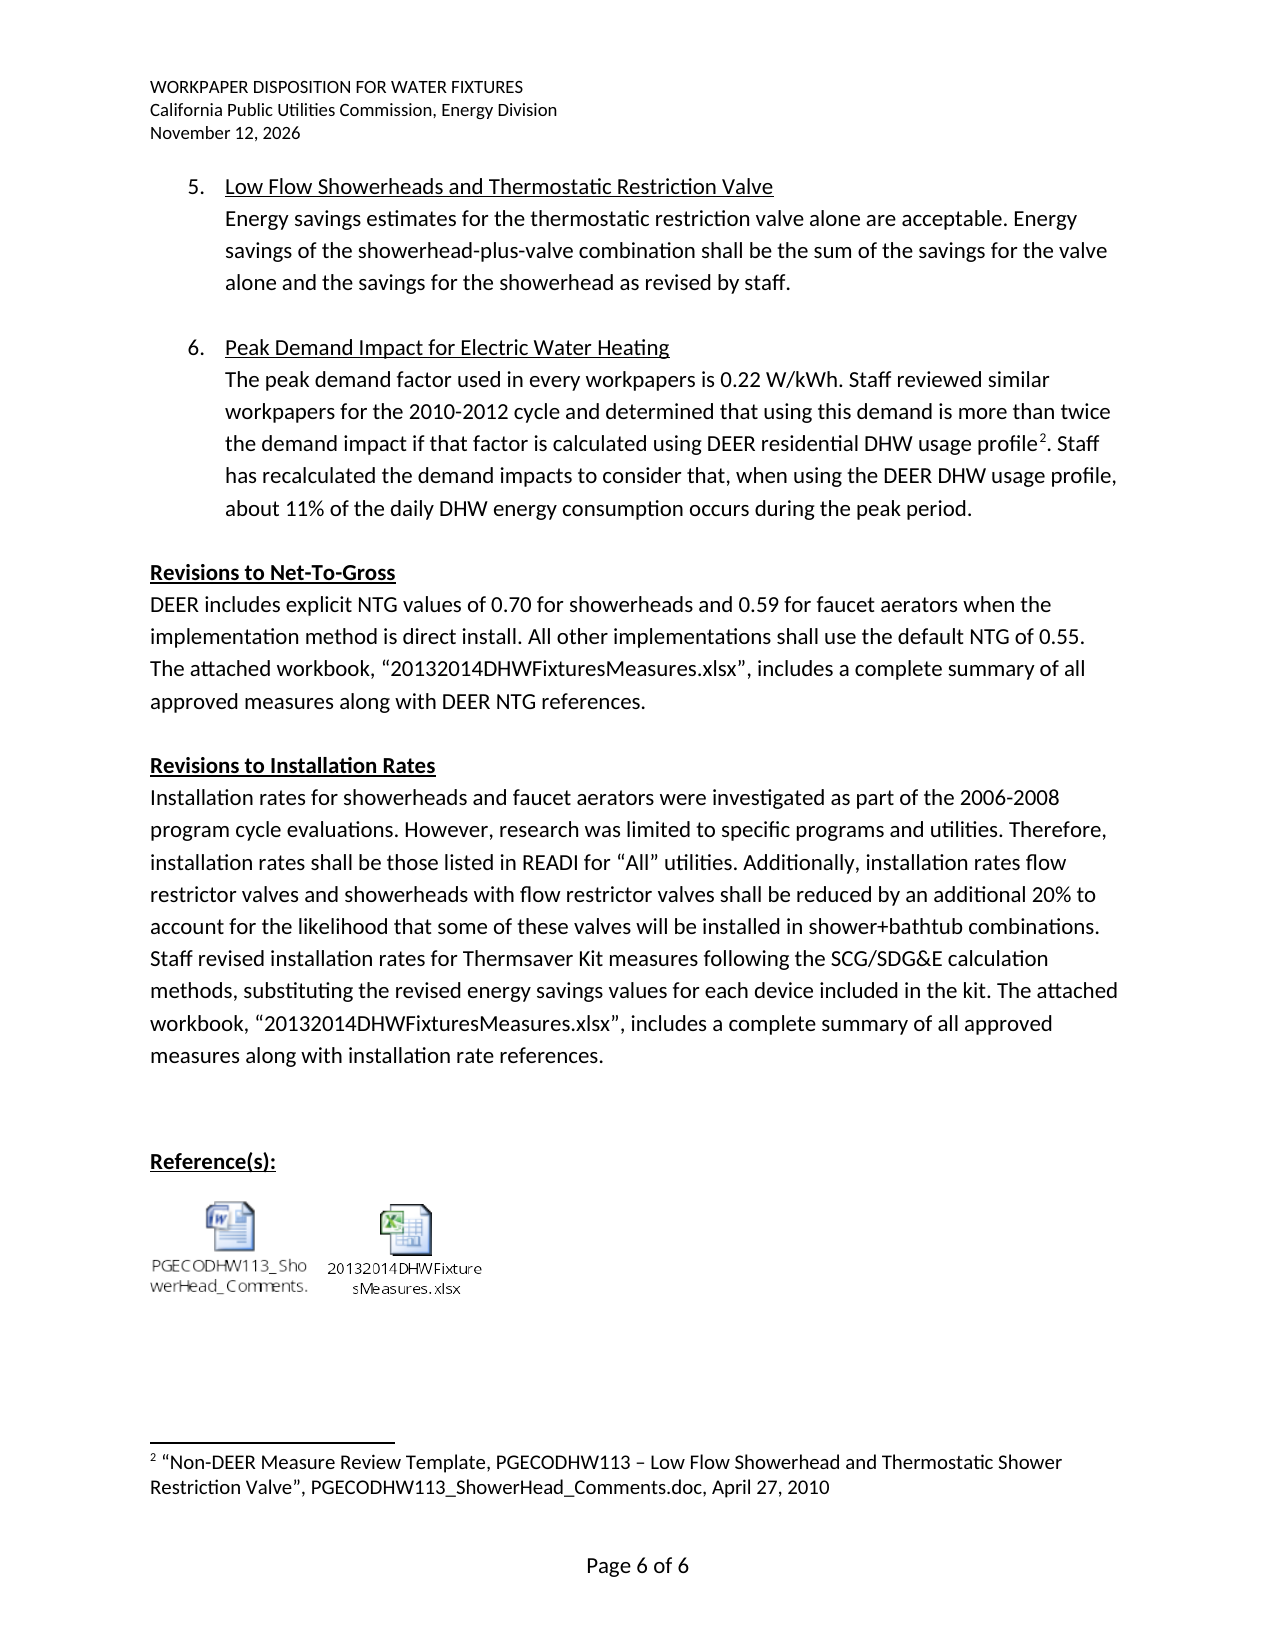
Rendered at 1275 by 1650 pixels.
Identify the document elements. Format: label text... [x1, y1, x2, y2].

list DEER includes explicit NTG values of 0.70 for showerheads and 0.59 for faucet aerators when the implementation method is direct install. All other implementations shall use the default NTG of 0.55. The attached workbook, “20132014DHWFixturesMeasures.xlsx”, includes a complete summary of all approved measures along with DEER NTG references. [150, 590, 1125, 715]
list Revisions to Net-To-Gross [150, 558, 1125, 586]
text Energy savings estimates for the thermostatic restriction valve alone are acceptable. Energy savings of the showerhead-plus-valve combination shall be the sum of the savings for the valve alone and the savings for the showerhead as revised by staff. [225, 204, 1125, 296]
text The peak demand factor used in every workpapers is 0.22 W/kWh. Staff reviewed similar workpapers for the 2010-2012 cycle and determined that using this demand is more than twice the demand impact if that factor is calculated using DEER residential DHW usage profile. Staff has recalculated the demand impacts to consider that, when using the DEER DHW usage profile, about 11% of the daily DHW energy consumption occurs during the peak period. [225, 365, 1125, 522]
list Low Flow Showerheads and Thermostatic Restriction Valve [187, 172, 1125, 200]
text Reference(s): [150, 1147, 1125, 1175]
list Peak Demand Impact for Electric Water Heating [187, 333, 1125, 361]
list Revisions to Installation Rates [150, 751, 1125, 779]
list Installation rates for showerheads and faucet aerators were investigated as part of the 2006-2008 program cycle evaluations. However, research was limited to specific programs and utilities. Therefore, installation rates shall be those listed in READI for “All” utilities. Additionally, installation rates flow restrictor valves and showerheads with flow restrictor valves shall be reduced by an additional 20% to account for the likelihood that some of these valves will be installed in shower+bathtub combinations. Staff revised installation rates for Thermsaver Kit measures following the SCG/SDG&E calculation methods, substituting the revised energy savings values for each device included in the kit. The attached workbook, “20132014DHWFixturesMeasures.xlsx”, includes a complete summary of all approved measures along with installation rate references. [150, 783, 1125, 1069]
